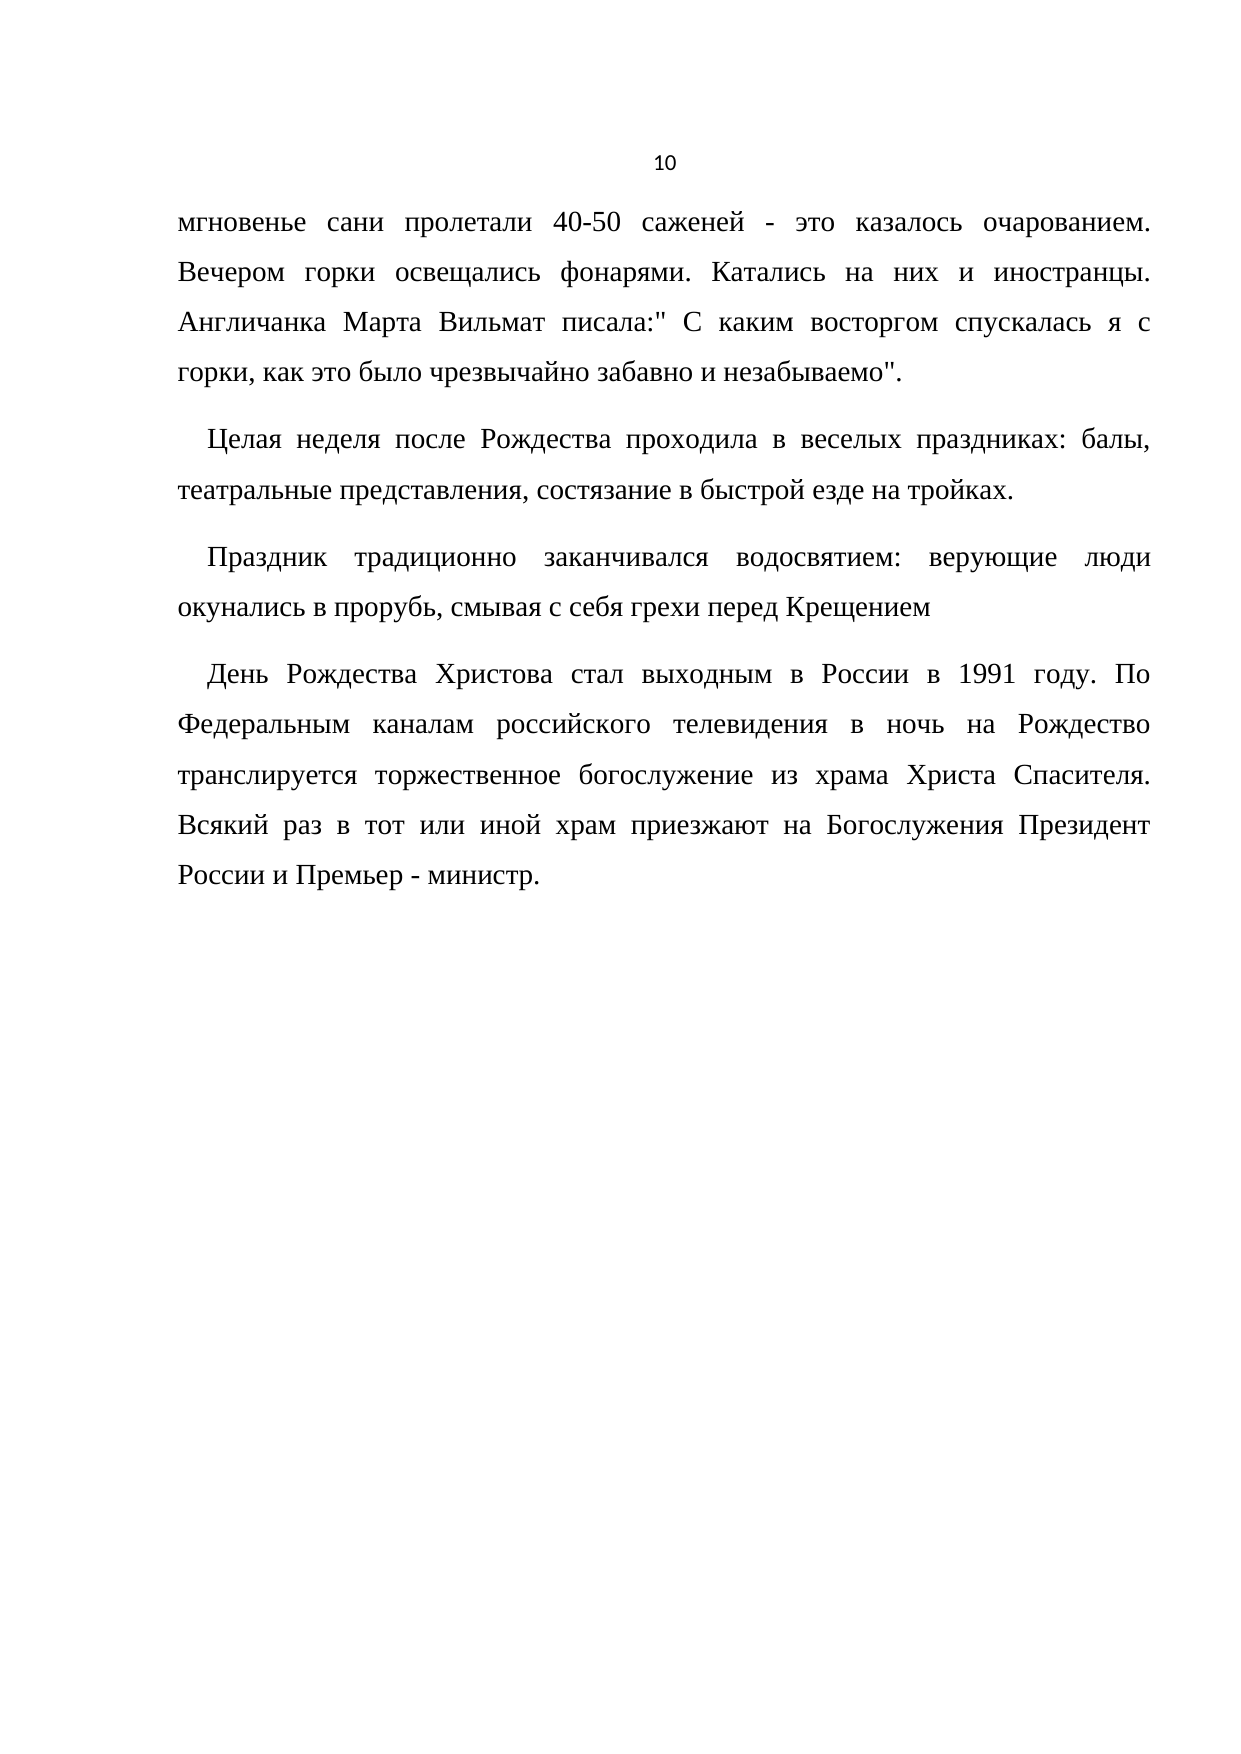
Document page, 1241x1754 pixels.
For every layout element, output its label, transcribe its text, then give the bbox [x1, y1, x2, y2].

text Целая неделя после Рождества проходила в веселых праздниках: балы, театральные представления, состязание в быстрой езде на тройках. [177, 422, 1152, 505]
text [177, 204, 1152, 388]
text Праздник традиционно заканчивался водосвятием: верующие люди окунались в прорубь, смывая с себя грехи перед Крещением [177, 539, 1152, 623]
text День Рождества Христова стал выходным в России в 1991 году. По Федеральным каналам российского телевидения в ночь на Рождество транслируется торжественное богослужение из храма Христа Спасителя. Всякий раз в тот или иной храм приезжают на Богослужения Президент России и Премьер - министр. [177, 656, 1152, 891]
